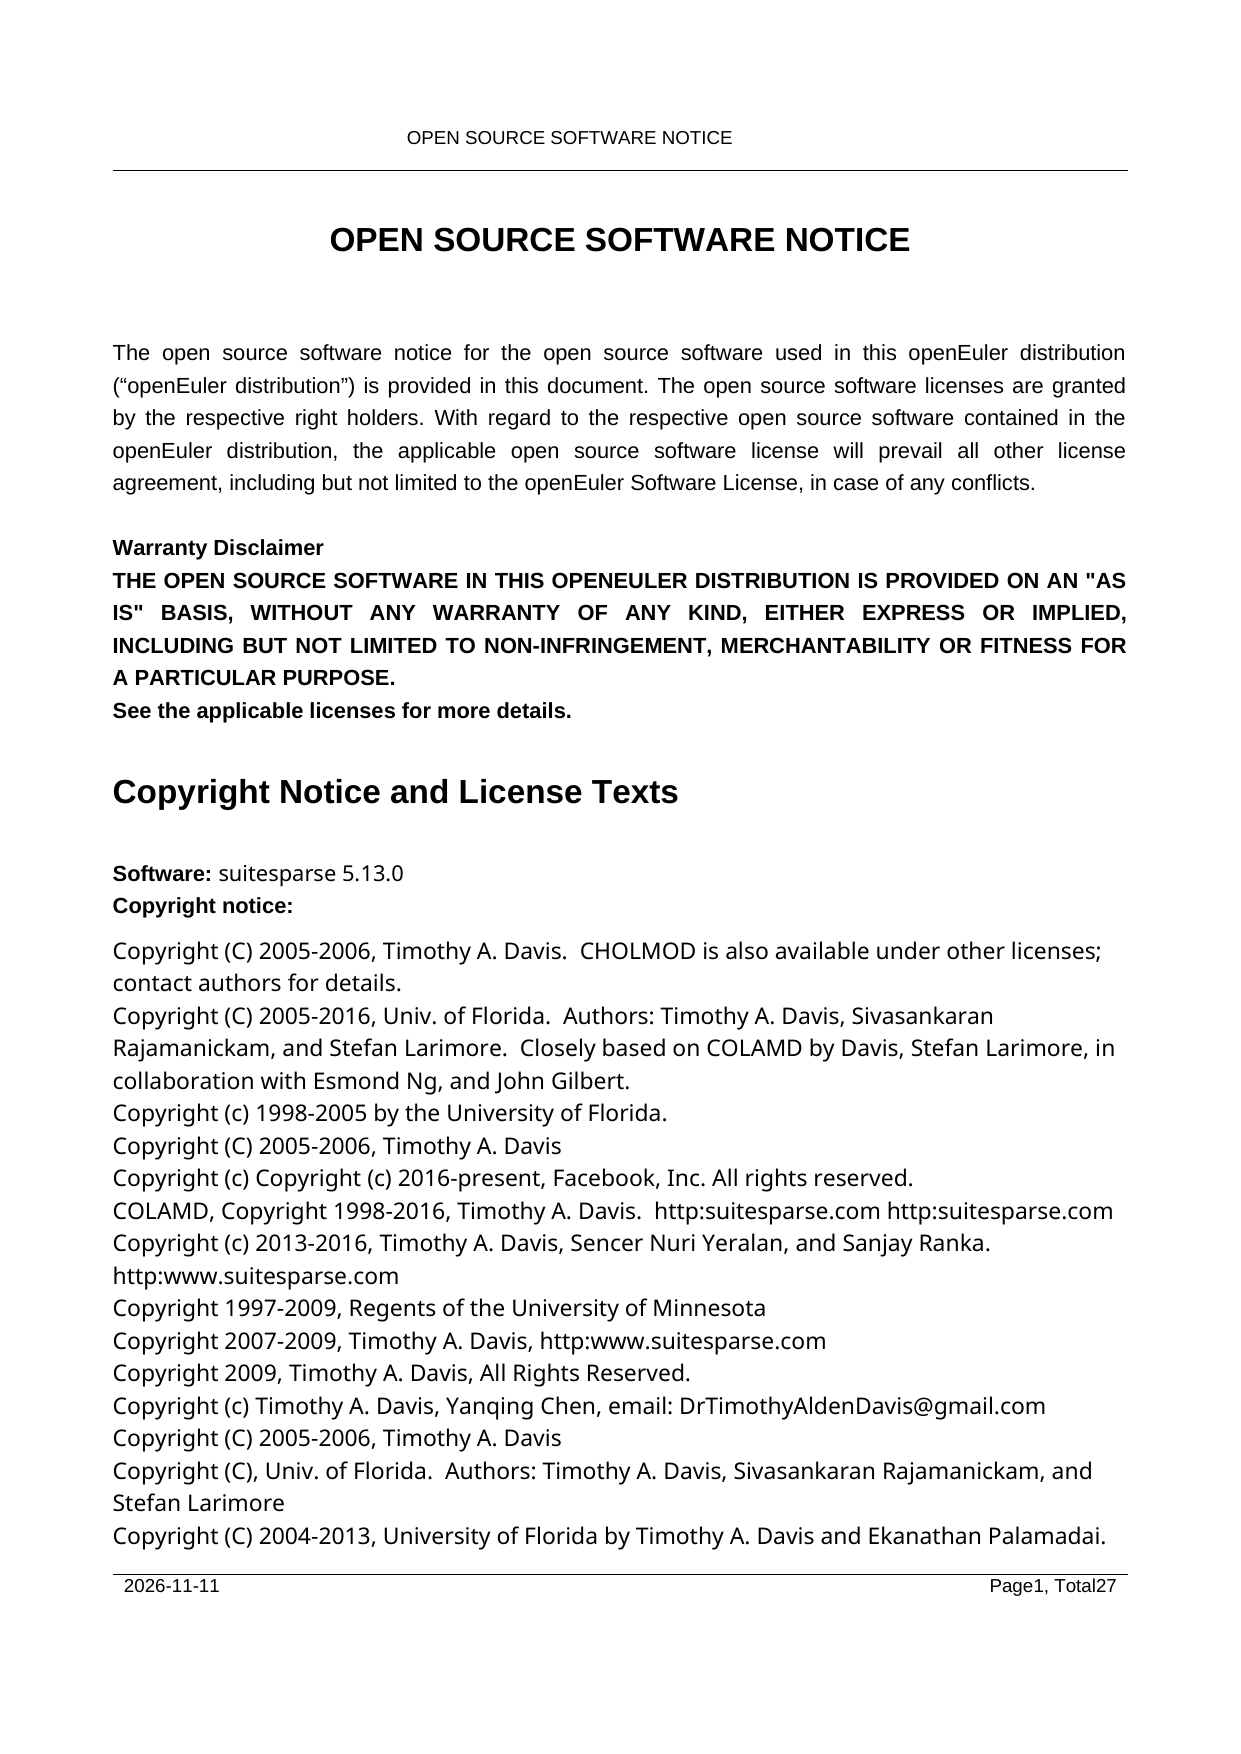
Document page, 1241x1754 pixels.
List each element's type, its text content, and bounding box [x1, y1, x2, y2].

text THE OPEN SOURCE SOFTWARE IN THIS OPENEULER DISTRIBUTION IS PROVIDED ON AN "AS IS" BASIS, WITHOUT ANY WARRANTY OF ANY KIND, EITHER EXPRESS OR IMPLIED, INCLUDING BUT NOT LIMITED TO NON-INFRINGEMENT, MERCHANTABILITY OR FITNESS FOR A PARTICULAR PURPOSE. See the applicable licenses for more details. [112, 564, 1128, 726]
text Warranty Disclaimer [112, 531, 1128, 564]
text OPEN SOURCE SOFTWARE NOTICE [112, 206, 1128, 271]
title Software: suitesparse 5.13.0 [112, 856, 1128, 889]
text The open source software notice for the open source software used in this openEuler distribution (“openEuler distribution”) is provided in this document. The open source software licenses are granted by the respective right holders. With regard to the respective open source software contained in the openEuler distribution, the applicable open source software license will prevail all other license agreement, including but not limited to the openEuler Software License, in case of any conflicts. [112, 336, 1128, 499]
text Copyright Notice and License Texts [112, 759, 1128, 824]
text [112, 934, 1128, 1551]
text Copyright notice: [112, 889, 1128, 921]
